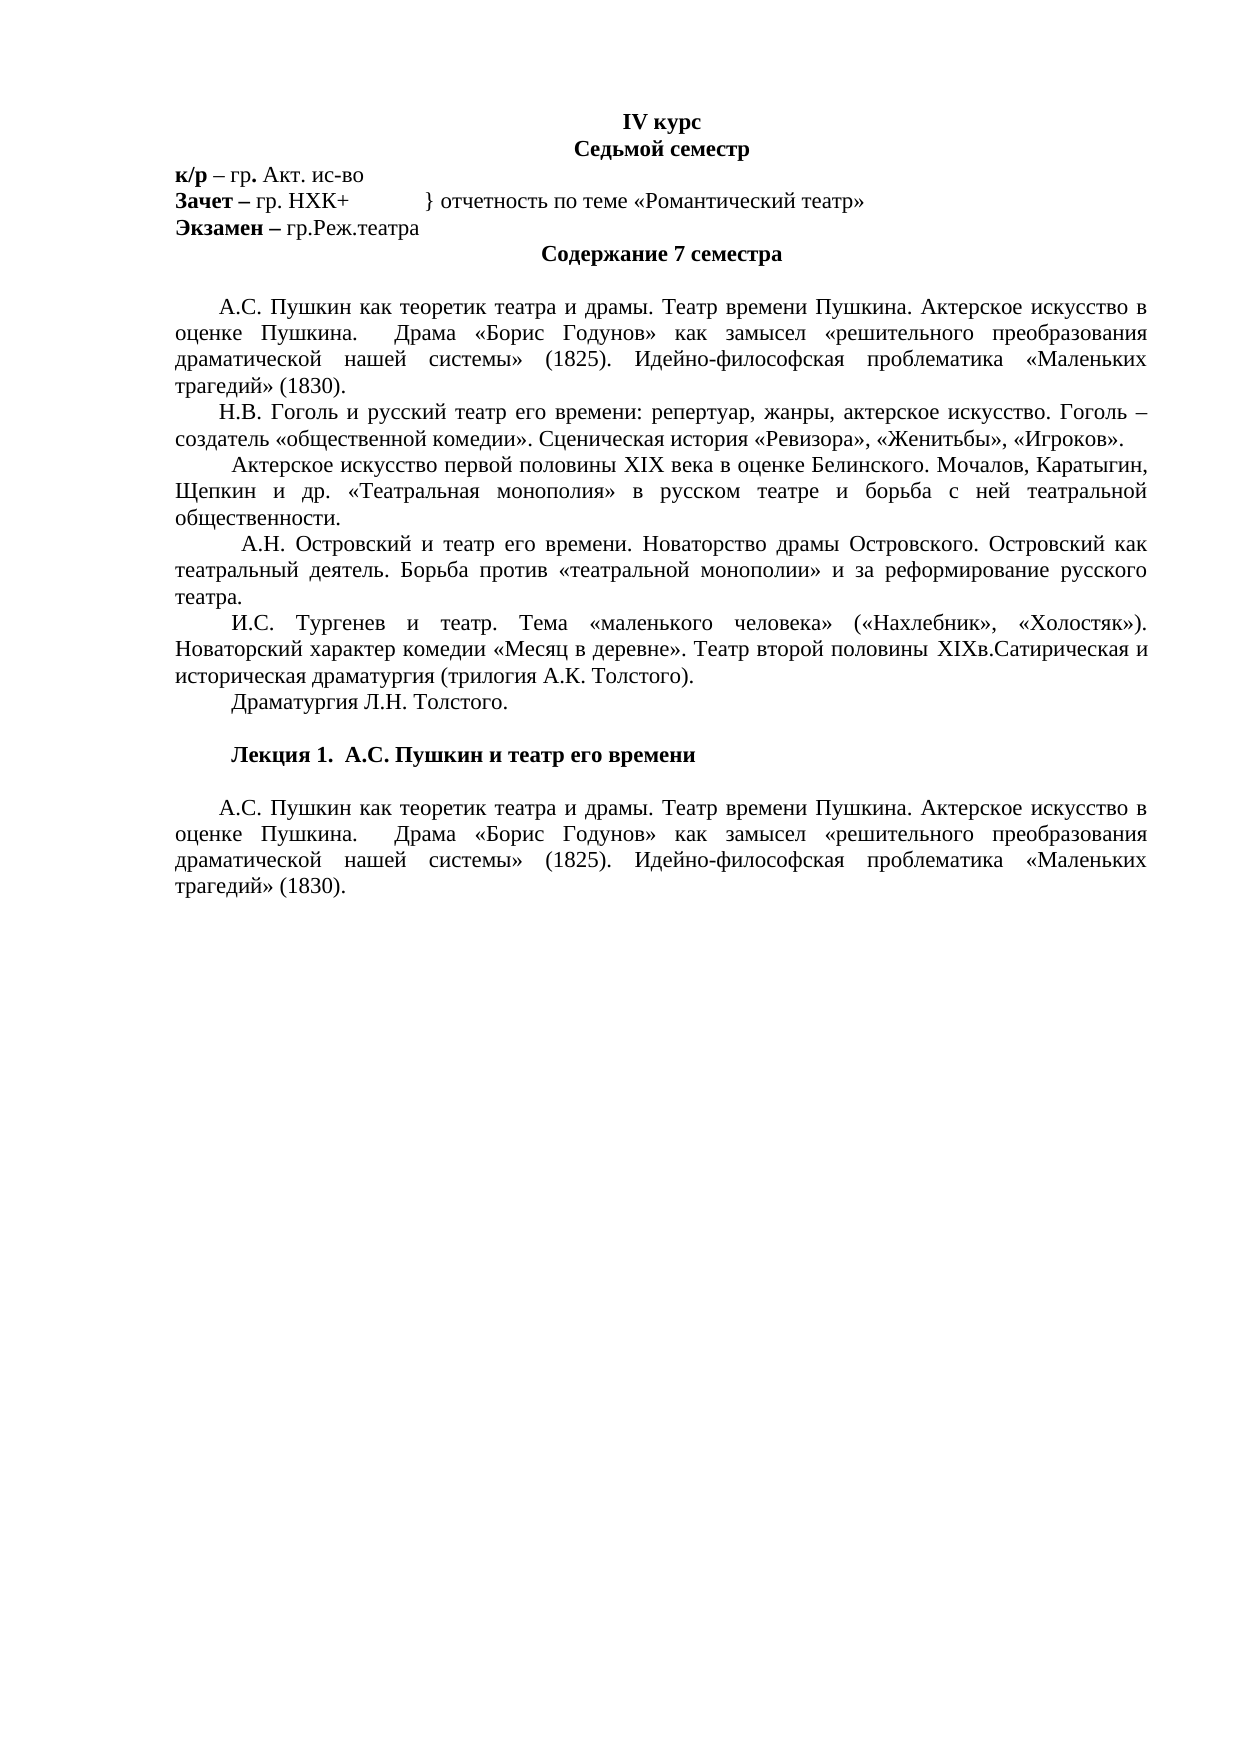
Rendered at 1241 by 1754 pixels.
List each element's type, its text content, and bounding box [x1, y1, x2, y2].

text А.Н. Островский и театр его времени. Новаторство драмы Островского. Островский как театральный деятель. Борьба против «театральной монополии» и за реформирование русского театра. [175, 530, 1148, 609]
text Седьмой семестр [175, 135, 1148, 161]
text IV курс [175, 108, 1148, 135]
text Н.В. Гоголь и русский театр его времени: репертуар, жанры, актерское искусство. Гоголь – создатель «общественной комедии». Сценическая история «Ревизора», «Женитьбы», «Игроков». [175, 398, 1148, 451]
text Зачет – гр. НХК+ } отчетность по теме «Романтический театр» [175, 187, 1148, 214]
text Содержание 7 семестра [175, 240, 1148, 266]
text к/р – гр. Акт. ис-во [175, 161, 1148, 187]
text И.С. Тургенев и театр. Тема «маленького человека» («Нахлебник», «Холостяк»). Новаторский характер комедии «Месяц в деревне». Театр второй половины XIXв.Сатирическая и историческая драматургия (трилогия А.К. Толстого). [175, 609, 1148, 688]
text А.С. Пушкин как теоретик театра и драмы. Театр времени Пушкина. Актерское искусство в оценке Пушкина. Драма «Борис Годунов» как замысел «решительного преобразования драматической нашей системы» (1825). Идейно-философская проблематика «Маленьких трагедий» (1830). [175, 793, 1148, 899]
text Экзамен – гр.Реж.театра [175, 214, 1148, 240]
text Актерское искусство первой половины XIX века в оценке Белинского. Мочалов, Каратыгин, Щепкин и др. «Театральная монополия» в русском театре и борьба с ней театральной общественности. [175, 451, 1148, 530]
text Лекция 1. А.С. Пушкин и театр его времени [175, 741, 1148, 767]
text А.С. Пушкин как теоретик театра и драмы. Театр времени Пушкина. Актерское искусство в оценке Пушкина. Драма «Борис Годунов» как замысел «решительного преобразования драматической нашей системы» (1825). Идейно-философская проблематика «Маленьких трагедий» (1830). [175, 293, 1148, 398]
text Драматургия Л.Н. Толстого. [175, 688, 1148, 714]
